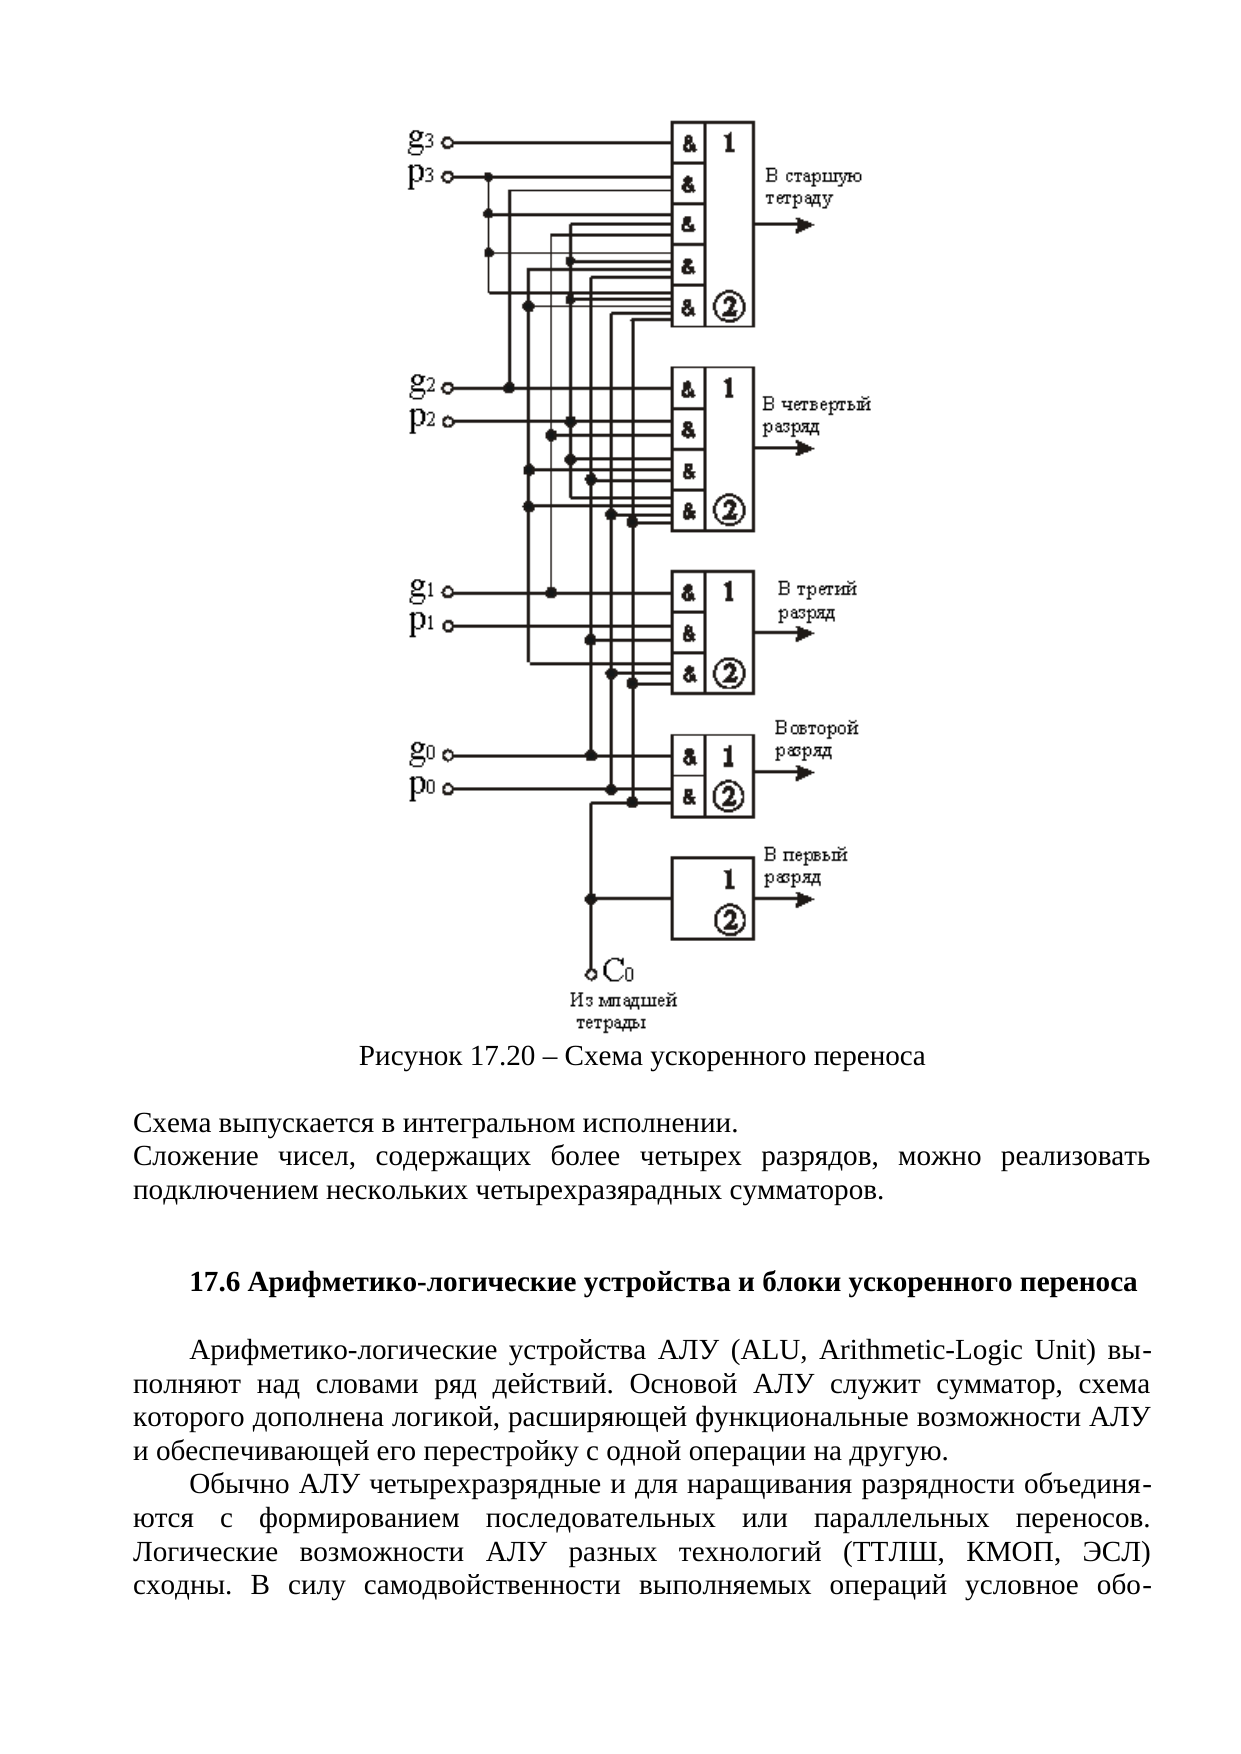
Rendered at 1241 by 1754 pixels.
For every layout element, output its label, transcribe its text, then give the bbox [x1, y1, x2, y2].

text Схема выпускается в интегральном исполнении. [133, 1105, 1152, 1138]
text Сложение чисел, содержащих более четырех разрядов, можно реализовать подключением нескольких четырехразярадных сумматоров. [133, 1138, 1152, 1205]
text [133, 1467, 1152, 1601]
picture [388, 118, 896, 1038]
subtitle Рисунок 17.20 – Схема ускоренного переноса [133, 1038, 1152, 1071]
subtitle 17.6 Арифметико-логические устройства и блоки ускоренного переноса [133, 1264, 1152, 1297]
text Арифметико-логические устройства АЛУ (ALU, Arithmetic-Logic Unit) выполняют над словами ряд действий. Основой АЛУ служит сумматор, схема которого дополнена логикой, расширяющей функциональные возможности АЛУ и обеспечивающей его перестройку с одной операции на другую. [133, 1332, 1152, 1467]
